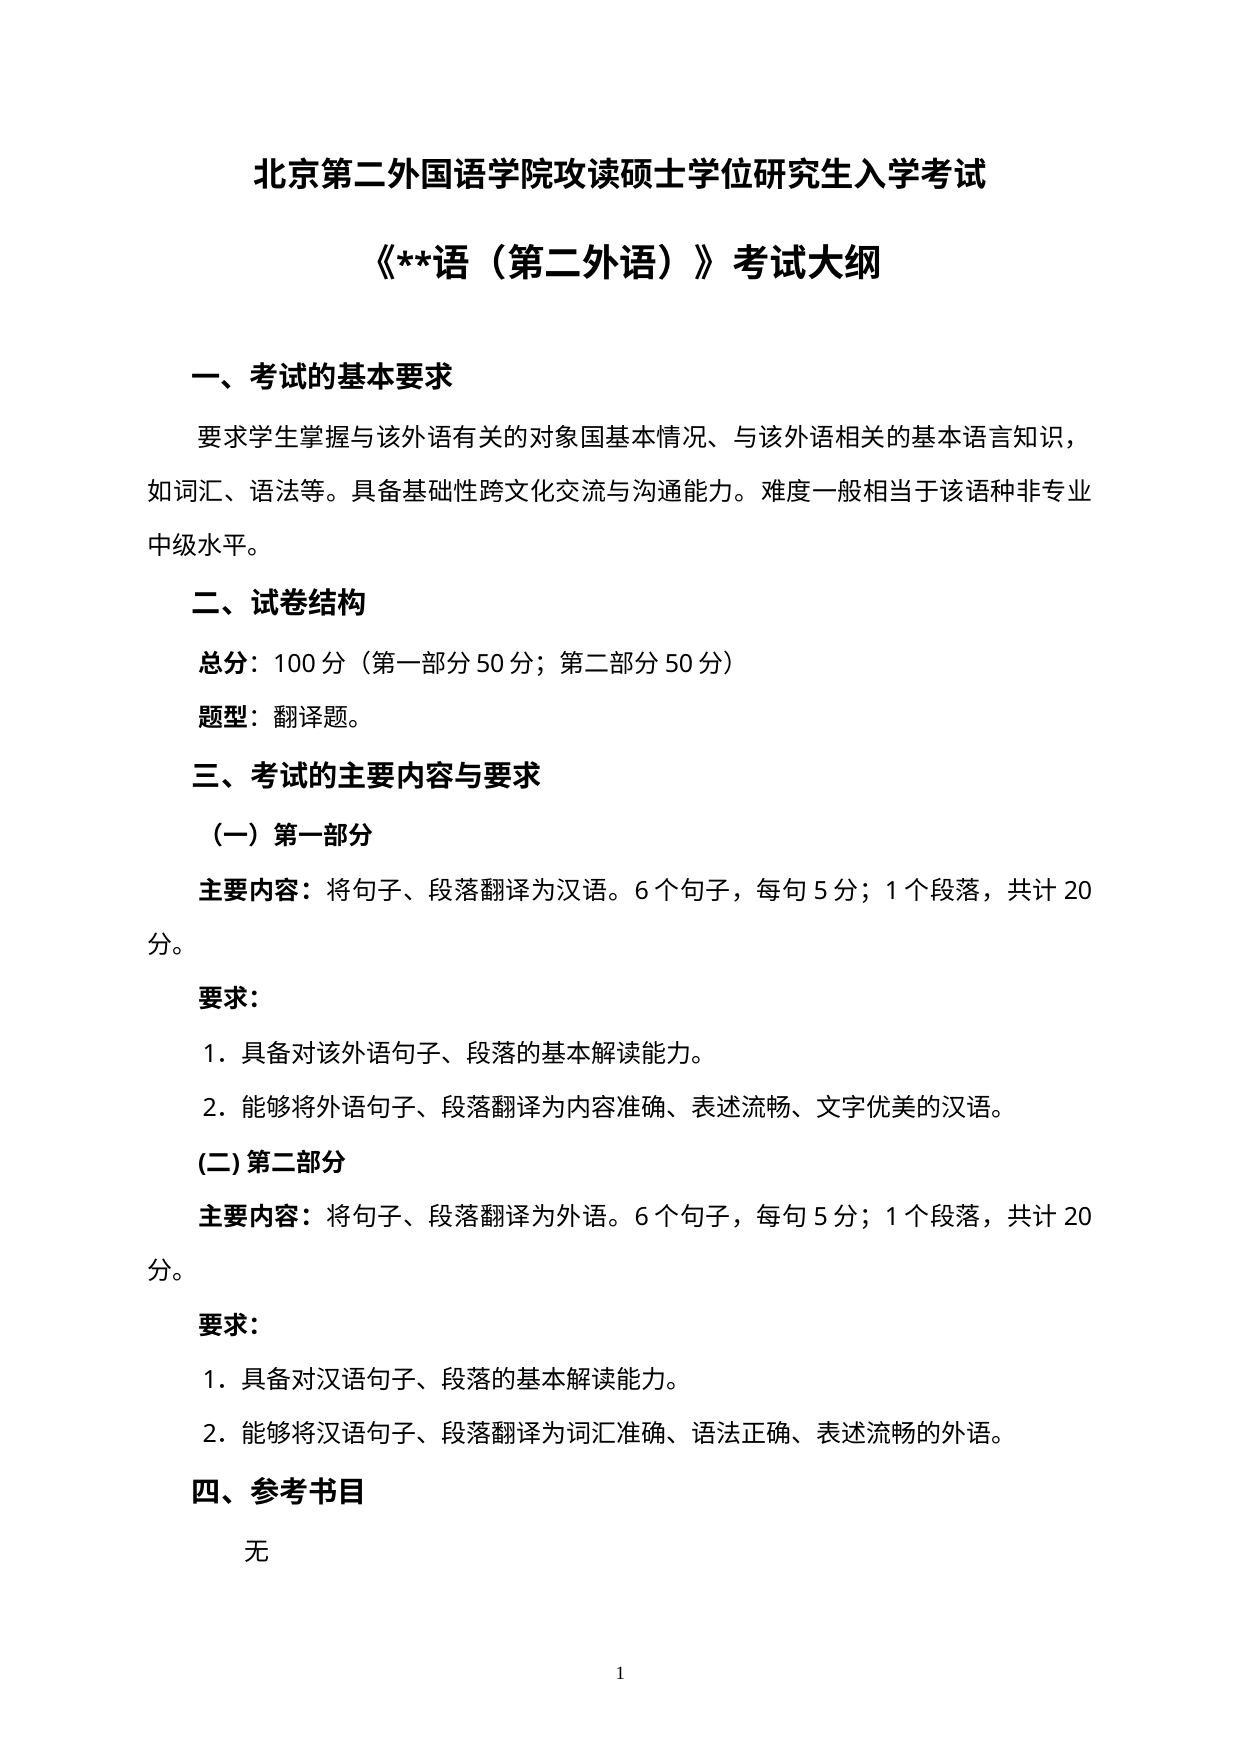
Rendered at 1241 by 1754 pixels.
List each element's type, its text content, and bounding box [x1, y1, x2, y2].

text 题型：翻译题。 [148, 698, 1092, 734]
text 总分：100分（第一部分50分；第二部分50分） [148, 643, 1092, 680]
text 2．能够将外语句子、段落翻译为内容准确、表述流畅、文字优美的汉语。 [148, 1088, 1092, 1124]
text 北京第二外国语学院攻读硕士学位研究生入学考试 [148, 148, 1092, 196]
text 2．能够将汉语句子、段落翻译为词汇准确、语法正确、表述流畅的外语。 [148, 1414, 1092, 1450]
text （一）第一部分 [148, 816, 1092, 852]
text 要求： [148, 979, 1092, 1015]
list 四、参考书目 [192, 1468, 1092, 1511]
text 二、试卷结构 [148, 580, 1092, 622]
text 主要内容：将句子、段落翻译为外语。6个句子，每句5分；1个段落，共计20分。 [148, 1196, 1092, 1287]
text 1．具备对汉语句子、段落的基本解读能力。 [148, 1359, 1092, 1396]
text 1．具备对该外语句子、段落的基本解读能力。 [148, 1033, 1092, 1069]
text 三、考试的主要内容与要求 [148, 752, 1092, 794]
text 《**语（第二外语）》考试大纲 [148, 232, 1092, 287]
text 要求学生掌握与该外语有关的对象国基本情况、与该外语相关的基本语言知识，如词汇、语法等。具备基础性跨文化交流与沟通能力。难度一般相当于该语种非专业中级水平。 [148, 417, 1092, 562]
text 一、考试的基本要求 [148, 353, 1092, 396]
text 主要内容：将句子、段落翻译为汉语。6个句子，每句5分；1个段落，共计20分。 [148, 870, 1092, 961]
text 无 [244, 1532, 1092, 1568]
text (二) 第二部分 [148, 1142, 1092, 1178]
text 要求： [148, 1305, 1092, 1341]
